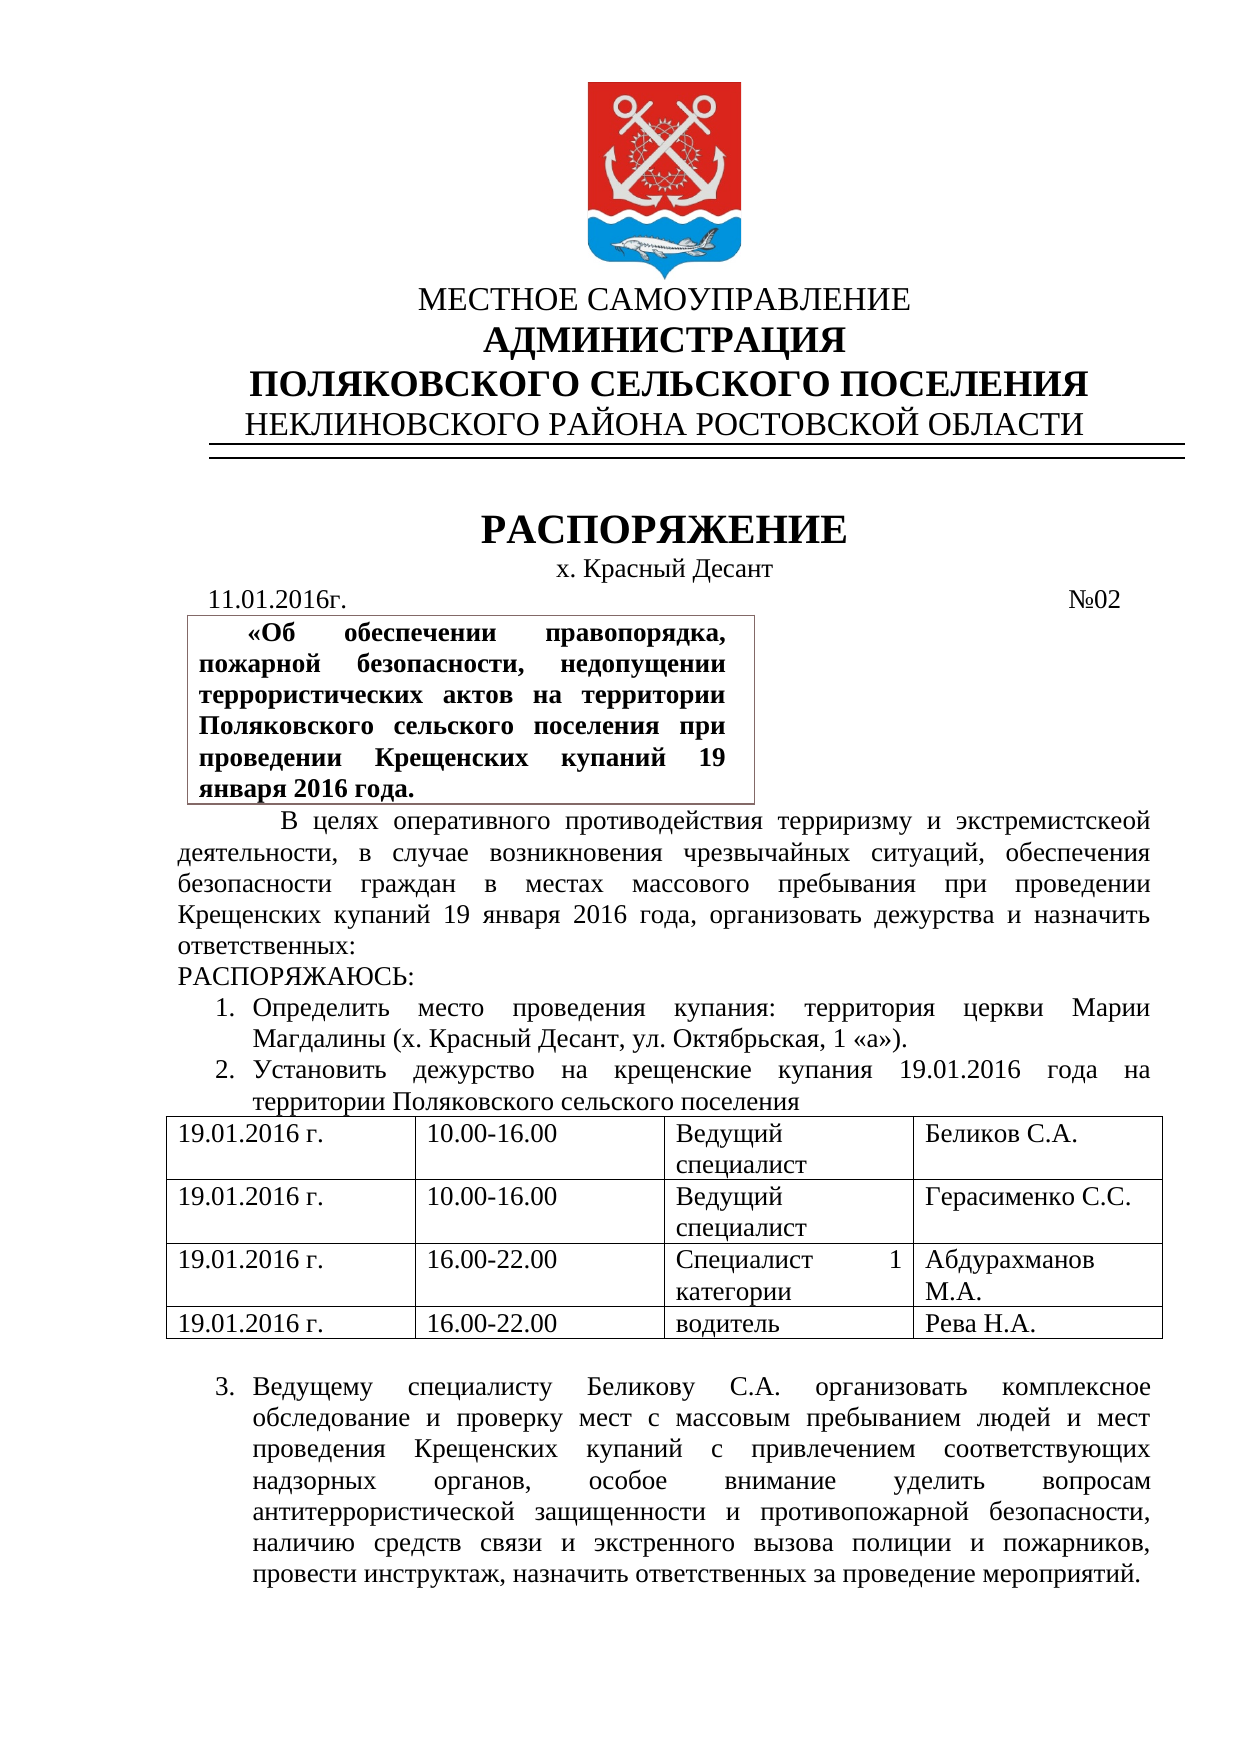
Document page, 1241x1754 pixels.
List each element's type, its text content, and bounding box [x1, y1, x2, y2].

table_header Ведущий специалист [665, 1117, 913, 1179]
table_cell 10.00-16.00 [416, 1180, 664, 1243]
title МЕСТНОЕ САМОУПРАВЛЕНИЕ [177, 279, 1152, 318]
text РАСПОРЯЖЕНИЕ [177, 504, 1152, 552]
table_header 10.00-16.00 [416, 1117, 664, 1179]
table_cell Герасименко С.С. [914, 1180, 1162, 1243]
title НЕКЛИНОВСКОГО РАЙОНА РОСТОВСКОЙ ОБЛАСТИ [177, 404, 1152, 442]
table_cell Рева Н.А. [914, 1307, 1162, 1338]
text В целях оперативного противодействия терриризму и экстремистскеой деятельности, в случае возникновения чрезвычайных ситуаций, обеспечения безопасности граждан в местах массового пребывания при проведении Крещенских купаний 19 января 2016 года, организовать дежурства и назначить ответственных: [177, 804, 1152, 960]
table_cell 16.00-22.00 [416, 1244, 664, 1306]
title АДМИНИСТРАЦИЯ [177, 318, 1152, 361]
table_cell 19.01.2016 г. [167, 1244, 415, 1306]
text РАСПОРЯЖАЮСЬ: [177, 960, 1152, 991]
title ПОЛЯКОВСКОГО СЕЛЬСКОГО ПОСЕЛЕНИЯ [177, 361, 1152, 404]
list Установить дежурство на крещенские купания 19.01.2016 года на территории Поляковского сельского поселения [215, 1054, 1152, 1116]
table_cell 19.01.2016 г. [167, 1307, 415, 1338]
table_cell 16.00-22.00 [416, 1307, 664, 1338]
table_cell водитель [665, 1307, 913, 1338]
table_cell Специалист 1 категории [665, 1244, 913, 1306]
picture [587, 82, 742, 280]
table_header Беликов С.А. [914, 1117, 1162, 1179]
text х. Красный Десант [177, 552, 1152, 583]
table_header «Об обеспечении правопорядка, пожарной безопасности, недопущении террористических актов на территории Поляковского сельского поселения при проведении Крещенских купаний 19 января 2016 года. [188, 616, 754, 803]
list Определить место проведения купания: территория церкви Марии Магдалины (х. Красный Десант, ул. Октябрьская, 1 «а»). [215, 991, 1152, 1054]
table_cell Абдурахманов М.А. [914, 1244, 1162, 1306]
table_header 19.01.2016 г. [167, 1117, 415, 1179]
table_cell Ведущий специалист [665, 1180, 913, 1243]
list Ведущему специалисту Беликову С.А. организовать комплексное обследование и проверку мест с массовым пребыванием людей и мест проведения Крещенских купаний с привлечением соответствующих надзорных органов, особое внимание уделить вопросам антитеррористической защищенности и противопожарной безопасности, наличию средств связи и экстренного вызова полиции и пожарников, провести инструктаж, назначить ответственных за проведение мероприятий. [215, 1370, 1152, 1588]
text 11.01.2016г. №02 [177, 583, 1152, 614]
table_cell 19.01.2016 г. [167, 1180, 415, 1243]
